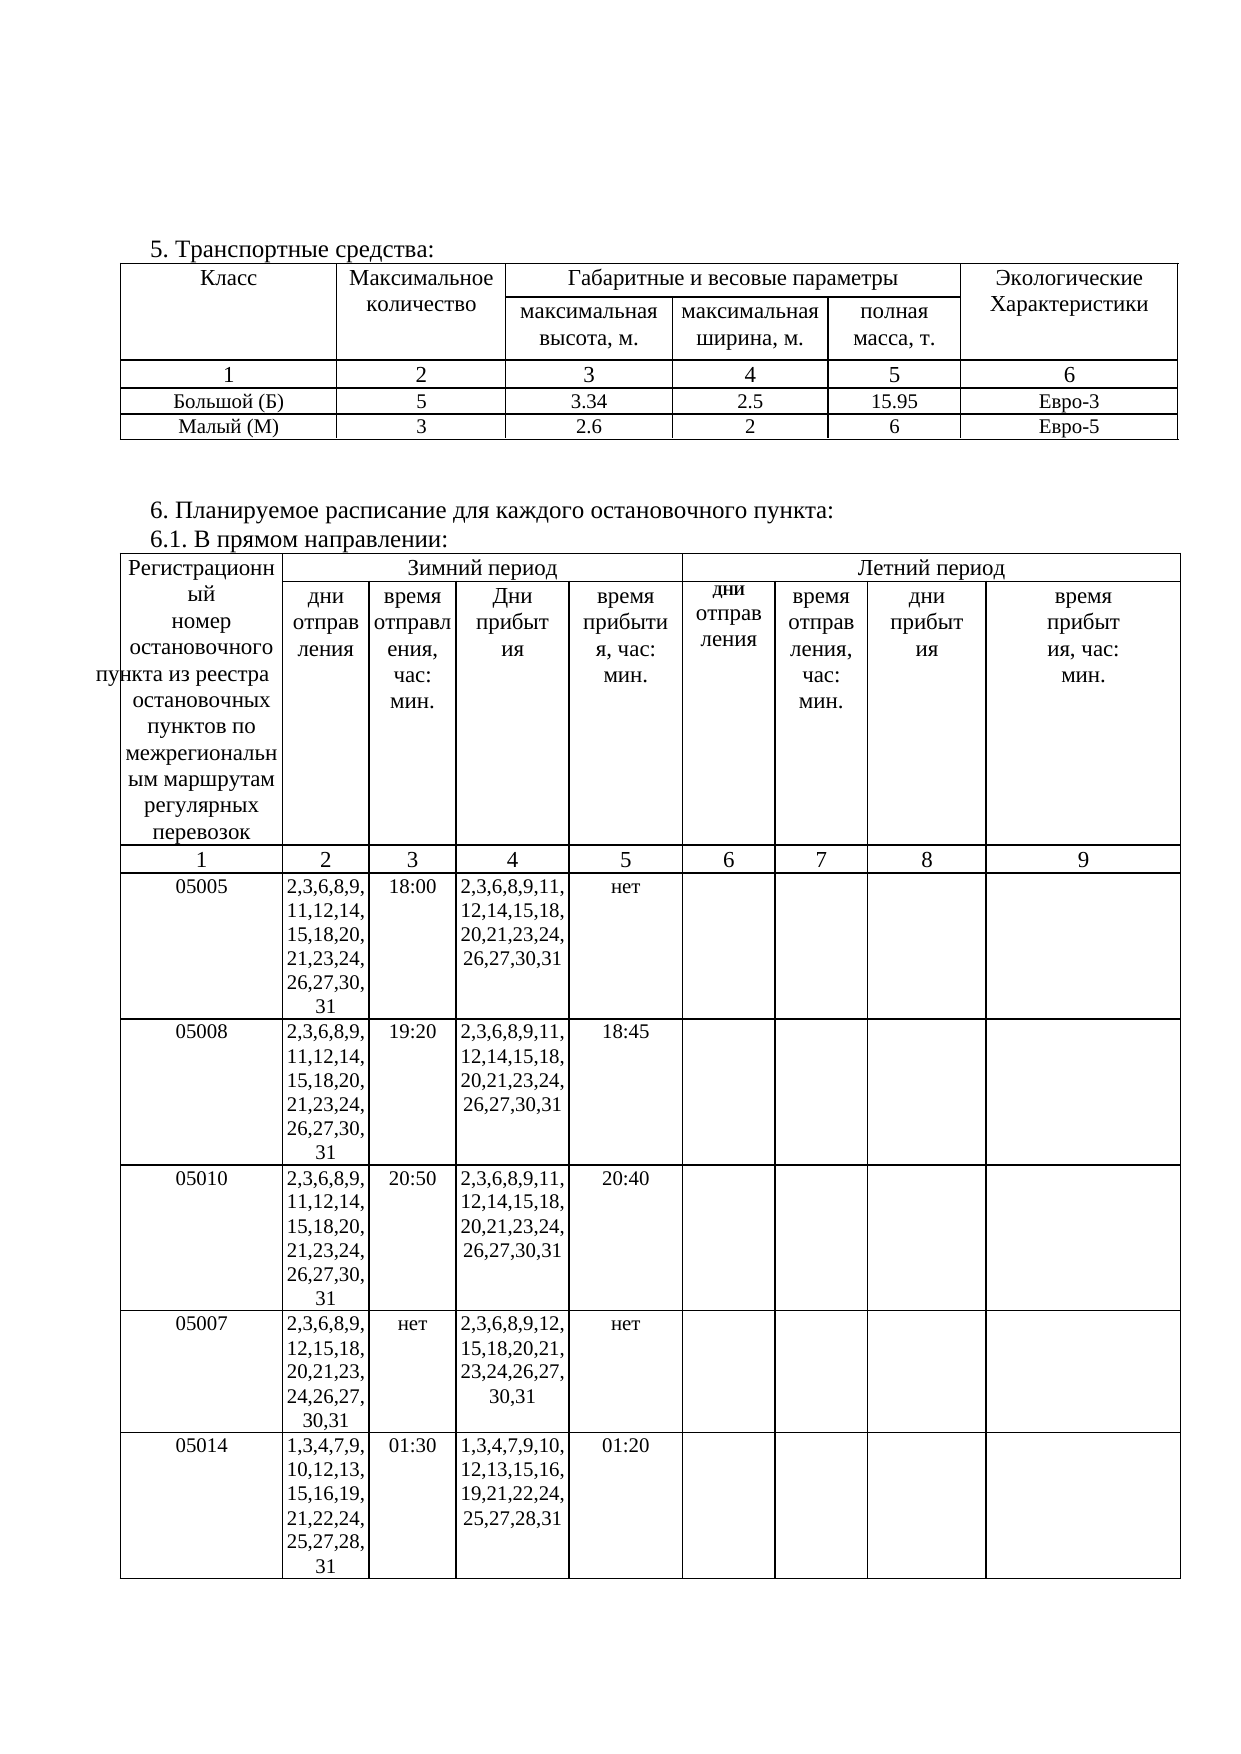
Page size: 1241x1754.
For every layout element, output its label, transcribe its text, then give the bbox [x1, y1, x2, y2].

table_header Регистрационный номер остановочного пункта из реестра остановочных пунктов по межрегиональным маршрутам регулярных перевозок [121, 554, 282, 844]
table_cell Евро-3 [961, 389, 1177, 413]
table_cell 2,3,6,8,9,11,12,14,15,18,20,21,23,24,26,27,30,31 [457, 874, 568, 1018]
table_cell 5 [570, 846, 682, 872]
table_cell 18:00 [370, 874, 455, 1018]
table_cell 20:50 [370, 1166, 455, 1310]
table_cell 4 [457, 846, 568, 872]
table_cell 7 [776, 846, 867, 872]
table_cell время отправл ения, час: мин. [370, 582, 455, 844]
table_cell 2,3,6,8,9,12,15,18,20,21,23,24,26,27,30,31 [457, 1311, 568, 1432]
table_cell 2,3,6,8,9,11,12,14,15,18,20,21,23,24,26,27,30,31 [457, 1020, 568, 1164]
table_cell [683, 1311, 774, 1432]
table_cell ДНИ отправ ления [683, 582, 774, 844]
table_cell 05014 [121, 1433, 282, 1578]
table_cell максимальная ширина, м. [673, 298, 827, 359]
table_cell 05010 [121, 1166, 282, 1310]
table_cell 6 [829, 415, 960, 438]
text 6. Планируемое расписание для каждого остановочного пункта: [150, 495, 1090, 524]
table_header Класс [121, 264, 336, 359]
table_cell Большой (Б) [121, 389, 336, 413]
table_cell 18:45 [570, 1020, 682, 1164]
table_cell 5 [829, 361, 960, 387]
text 5. Транспортные средства: [150, 234, 1090, 263]
table_cell 6 [683, 846, 774, 872]
table_header Экологические Характеристики [961, 264, 1177, 359]
table_cell 8 [868, 846, 985, 872]
table_cell 2.6 [506, 415, 672, 438]
table_cell [987, 1433, 1180, 1578]
text 6.1. В прямом направлении: [150, 524, 1090, 553]
table_cell 19:20 [370, 1020, 455, 1164]
table_cell [987, 1166, 1180, 1310]
table_cell [776, 1020, 867, 1164]
table_cell [868, 1311, 985, 1432]
table_header Летний период [683, 554, 1180, 581]
table_cell [683, 1433, 774, 1578]
table_cell 2 [673, 415, 827, 438]
table_cell 01:20 [570, 1433, 682, 1578]
table_cell 20:40 [570, 1166, 682, 1310]
table_cell [987, 1020, 1180, 1164]
table_cell [987, 874, 1180, 1018]
table_cell 15.95 [829, 389, 960, 413]
table_cell [683, 874, 774, 1018]
table_cell [868, 874, 985, 1018]
table_cell 3.34 [506, 389, 672, 413]
table_cell [987, 1311, 1180, 1432]
table_header Габаритные и весовые параметры [506, 264, 960, 296]
table_cell 05007 [121, 1311, 282, 1432]
table_cell 2 [283, 846, 368, 872]
table_cell Дни прибыт ия [457, 582, 568, 844]
table_cell время прибыт ия, час: мин. [987, 582, 1180, 844]
table_cell 05005 [121, 874, 282, 1018]
table_cell [868, 1433, 985, 1578]
table_cell [683, 1020, 774, 1164]
table_cell 4 [673, 361, 827, 387]
table_cell полная масса, т. [829, 298, 960, 359]
table_cell 1,3,4,7,9,10,12,13,15,16,19,21,22,24,25,27,28,31 [283, 1433, 368, 1578]
table_cell время прибыти я, час: мин. [570, 582, 682, 844]
table_cell максимальная высота, м. [506, 298, 672, 359]
table_cell 2,3,6,8,9,11,12,14,15,18,20,21,23,24,26,27,30,31 [283, 874, 368, 1018]
table_header Зимний период [283, 554, 682, 581]
table_header Максимальное количество [337, 264, 505, 359]
table_cell 6 [961, 361, 1177, 387]
table_cell 1 [121, 846, 282, 872]
table_cell 2 [337, 361, 505, 387]
table_cell нет [570, 1311, 682, 1432]
table_cell 01:30 [370, 1433, 455, 1578]
table_cell 9 [987, 846, 1180, 872]
table_cell Евро-5 [961, 415, 1177, 438]
table_cell 3 [370, 846, 455, 872]
table_cell дни отправ ления [283, 582, 368, 844]
table_cell [776, 1433, 867, 1578]
table_cell [868, 1166, 985, 1310]
table_cell 2.5 [673, 389, 827, 413]
table_cell 2,3,6,8,9,11,12,14,15,18,20,21,23,24,26,27,30,31 [457, 1166, 568, 1310]
table_cell 1,3,4,7,9,10,12,13,15,16,19,21,22,24,25,27,28,31 [457, 1433, 568, 1578]
table_cell Малый (М) [121, 415, 336, 438]
table_cell [868, 1020, 985, 1164]
table_cell время отправ ления, час: мин. [776, 582, 867, 844]
table_cell 2,3,6,8,9,11,12,14,15,18,20,21,23,24,26,27,30,31 [283, 1166, 368, 1310]
table_cell нет [370, 1311, 455, 1432]
table_cell 2,3,6,8,9,11,12,14,15,18,20,21,23,24,26,27,30,31 [283, 1020, 368, 1164]
table_cell дни прибыт ия [868, 582, 985, 844]
table_cell 5 [337, 389, 505, 413]
table_cell [683, 1166, 774, 1310]
table_cell 2,3,6,8,9,12,15,18,20,21,23,24,26,27,30,31 [283, 1311, 368, 1432]
table_cell [776, 1166, 867, 1310]
table_cell нет [570, 874, 682, 1018]
table_cell 3 [506, 361, 672, 387]
table_cell [776, 1311, 867, 1432]
table_cell 05008 [121, 1020, 282, 1164]
table_cell [776, 874, 867, 1018]
table_cell 3 [337, 415, 505, 438]
table_cell 1 [121, 361, 336, 387]
